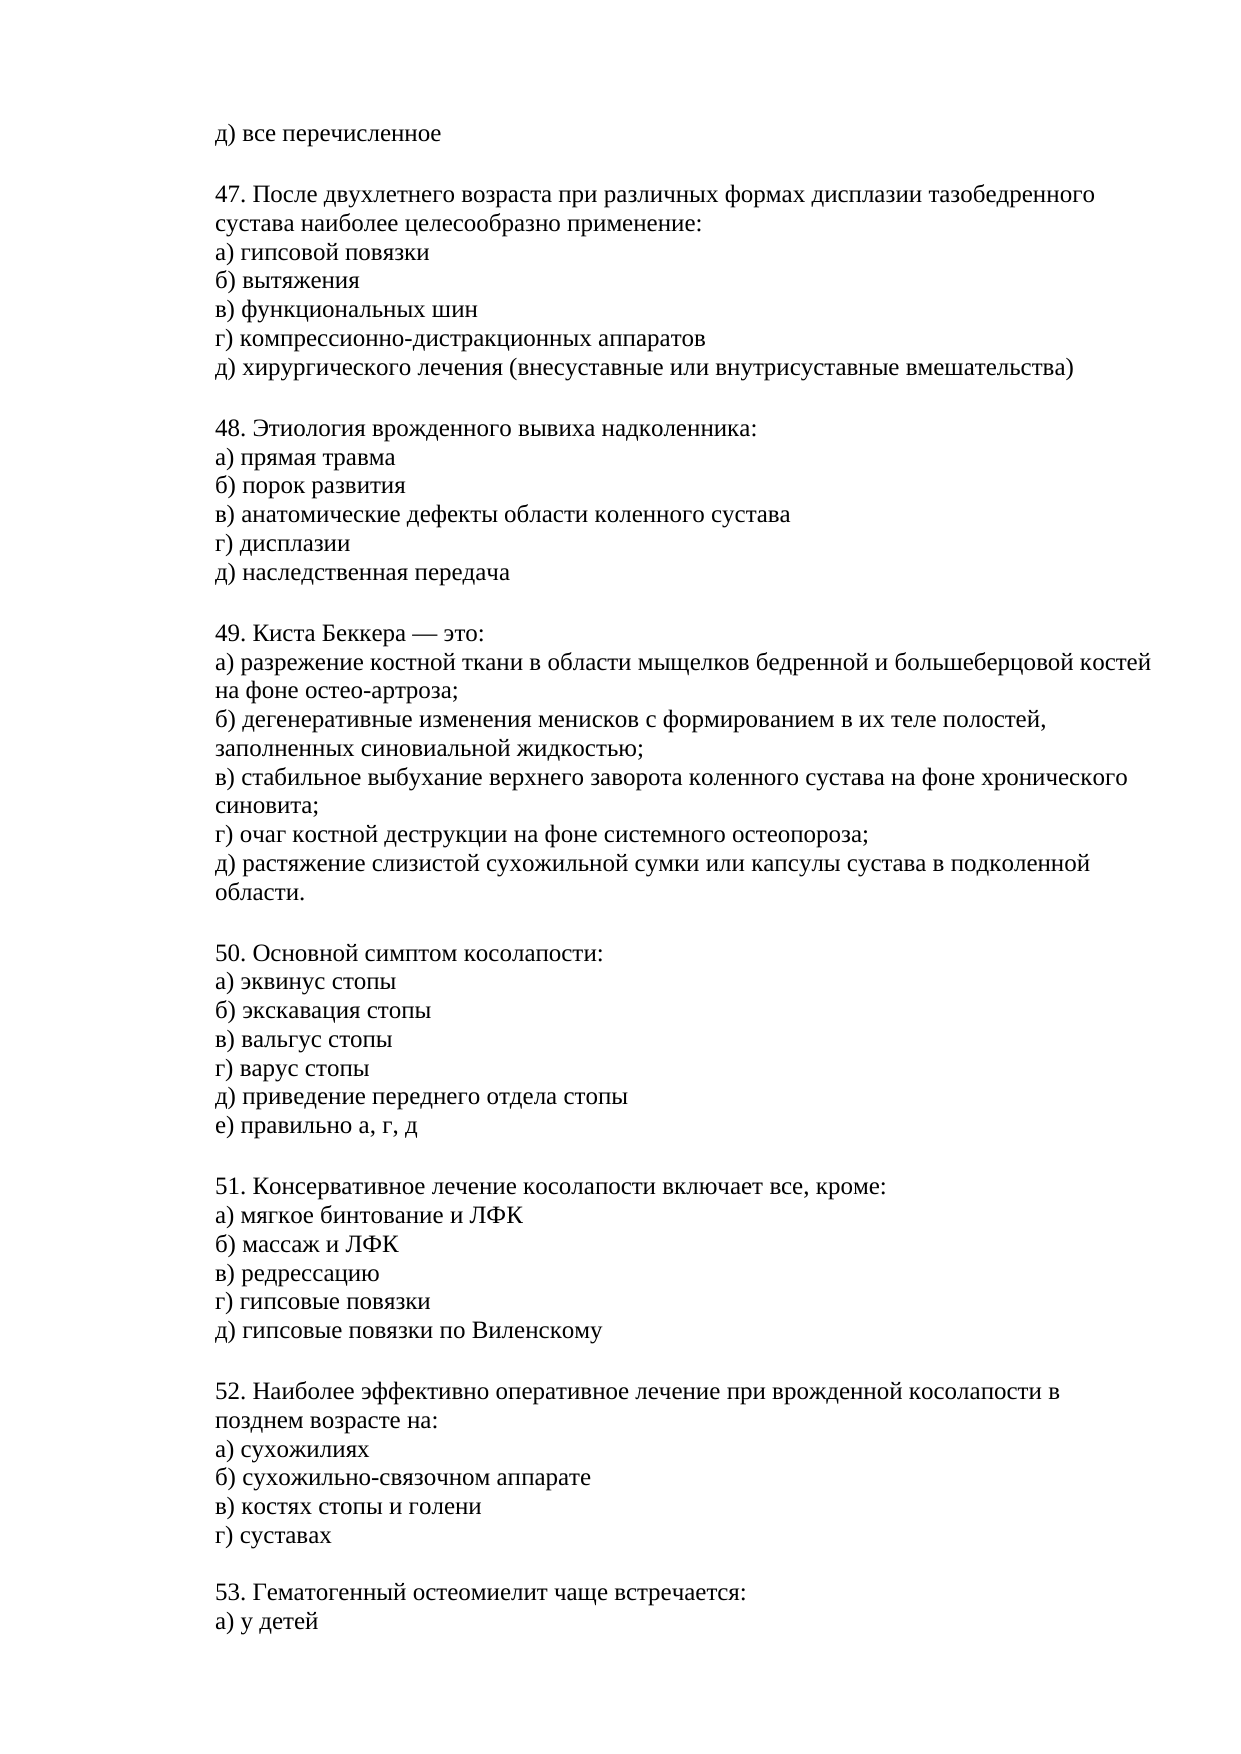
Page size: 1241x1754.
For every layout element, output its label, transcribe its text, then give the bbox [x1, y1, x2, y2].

text 52. Наиболее эффективно оперативное лечение при врожденной косолапости в позднем возрасте на: [215, 1376, 1152, 1434]
text 53. Гематогенный остеомиелит чаще встречается: [215, 1577, 1152, 1606]
text 51. Консервативное лечение косолапости включает все, кроме: [215, 1171, 1152, 1200]
text в) вальгус стопы [215, 1024, 1152, 1053]
text в) функциональных шин [215, 294, 1152, 323]
text д) приведение переднего отдела стопы [215, 1081, 1152, 1110]
text д) наследственная передача [215, 557, 1152, 585]
text а) мягкое бинтование и ЛФК [215, 1200, 1152, 1229]
text г) варус стопы [215, 1053, 1152, 1081]
text а) у детей [215, 1606, 1152, 1635]
text г) дисплазии [215, 528, 1152, 557]
text е) правильно а, г, д [215, 1110, 1152, 1139]
text д) растяжение слизистой сухожильной сумки или капсулы сустава в подколенной области. [215, 848, 1152, 905]
text б) дегенеративные изменения менисков с формированием в их теле полостей, заполненных синовиальной жидкостью; [215, 704, 1152, 762]
text б) сухожильно-связочном аппарате [215, 1462, 1152, 1491]
text в) стабильное выбухание верхнего заворота коленного сустава на фоне хронического синовита; [215, 762, 1152, 819]
text в) редрессацию [215, 1258, 1152, 1286]
text 49. Киста Беккера — это: [215, 618, 1152, 647]
text в) анатомические дефекты области коленного сустава [215, 499, 1152, 528]
text в) костях стопы и голени [215, 1491, 1152, 1520]
text 50. Основной симптом косолапости: [215, 938, 1152, 966]
text а) сухожилиях [215, 1434, 1152, 1462]
text д) гипсовые повязки по Виленскому [215, 1315, 1152, 1344]
text г) суставах [215, 1520, 1152, 1549]
text д) хирургического лечения (внесуставные или внутрисуставные вмешательства) [215, 352, 1152, 381]
text 47. После двухлетнего возраста при различных формах дисплазии тазобедренного сустава наиболее целесообразно применение: [215, 179, 1152, 237]
text а) разрежение костной ткани в области мыщелков бедренной и большеберцовой костей на фоне остео-артроза; [215, 647, 1152, 704]
text г) компрессионно-дистракционных аппаратов [215, 323, 1152, 352]
text а) эквинус стопы [215, 966, 1152, 995]
text а) прямая травма [215, 442, 1152, 470]
text г) гипсовые повязки [215, 1286, 1152, 1315]
text б) порок развития [215, 470, 1152, 499]
text г) очаг костной деструкции на фоне системного остеопороза; [215, 819, 1152, 848]
text 48. Этиология врожденного вывиха надколенника: [215, 413, 1152, 442]
text а) гипсовой повязки [215, 237, 1152, 266]
text б) вытяжения [215, 266, 1152, 294]
text д) все перечисленное [215, 118, 1152, 147]
text б) экскавация стопы [215, 995, 1152, 1024]
text б) массаж и ЛФК [215, 1229, 1152, 1258]
